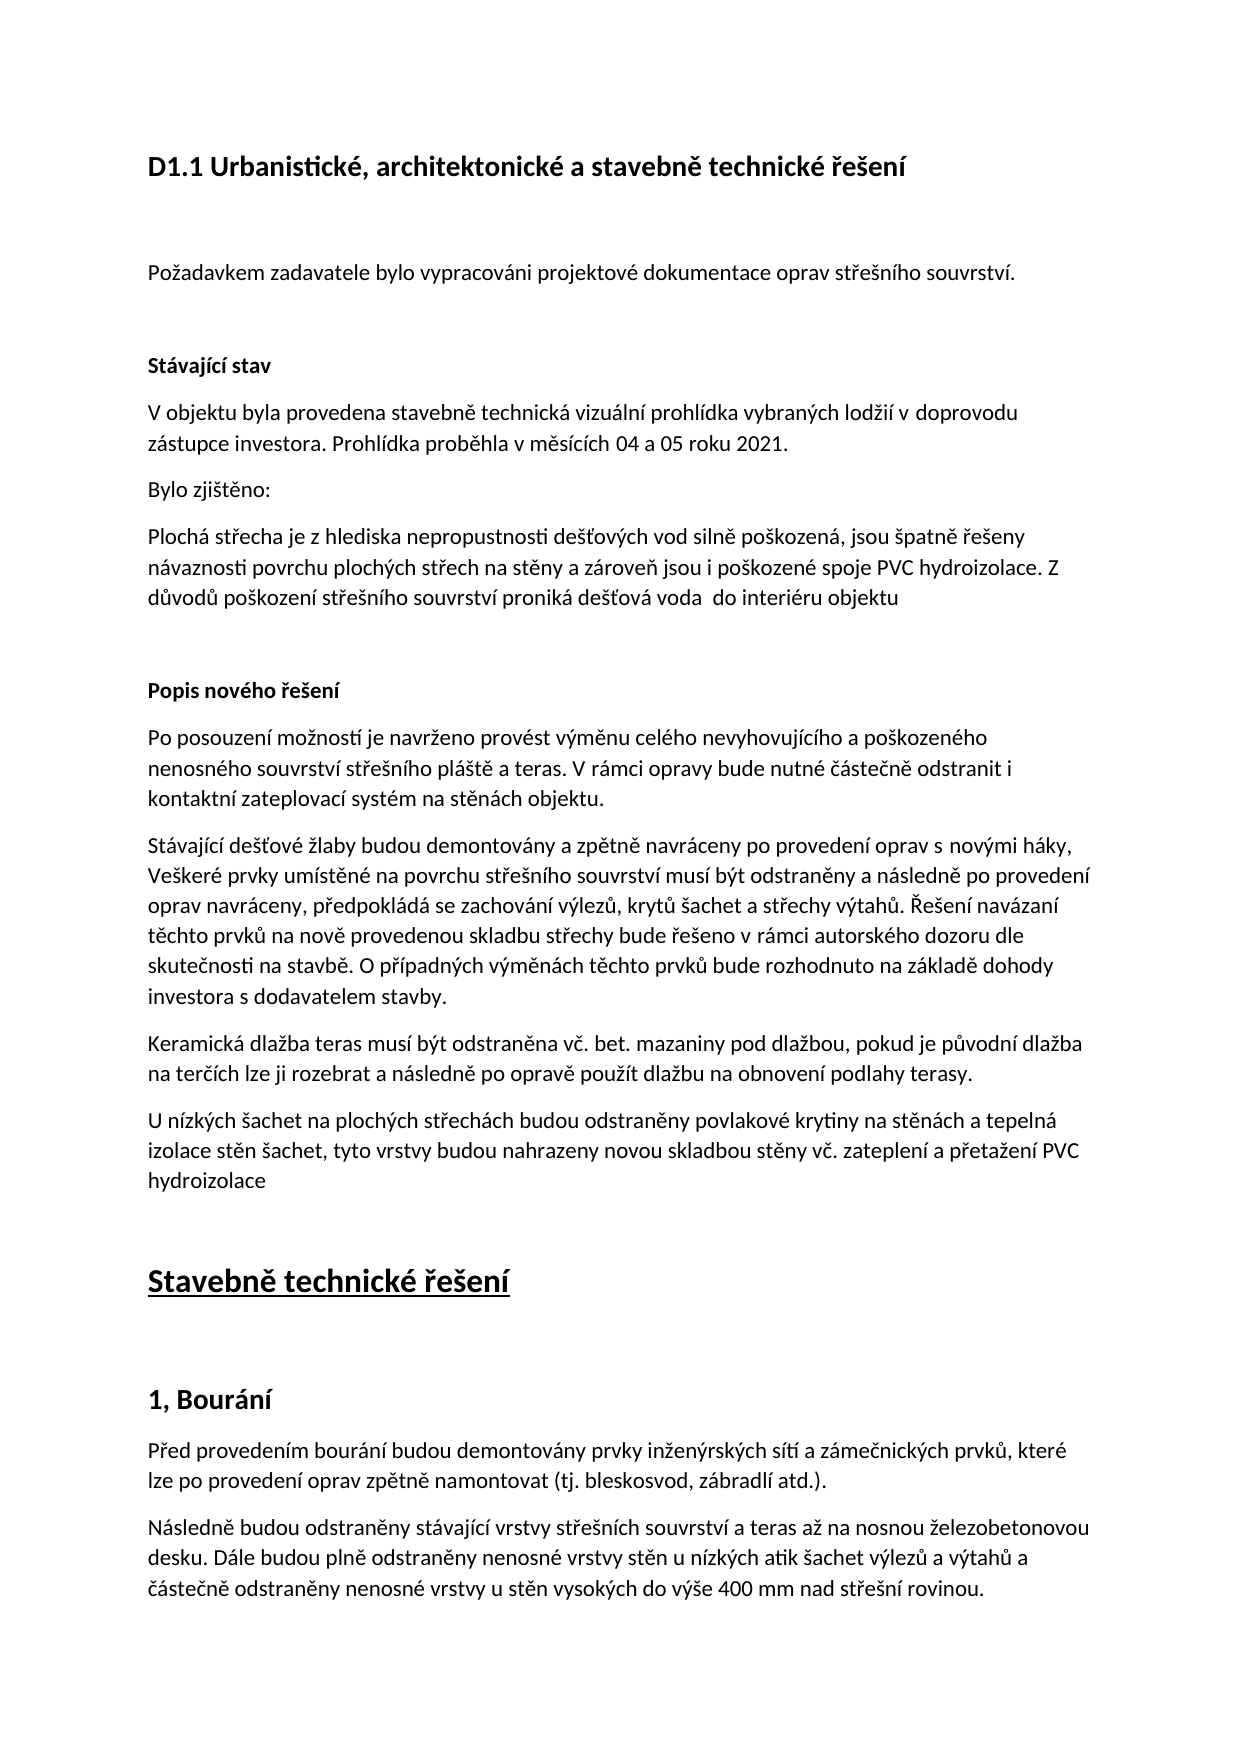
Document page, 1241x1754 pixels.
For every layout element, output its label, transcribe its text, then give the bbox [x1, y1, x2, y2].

text 1, Bourání [148, 1381, 1093, 1417]
text D1.1 Urbanistické, architektonické a stavebně technické řešení [148, 148, 1093, 183]
text Požadavkem zadavatele bylo vypracováni projektové dokumentace oprav střešního souvrství. [148, 258, 1093, 286]
text Před provedením bourání budou demontovány prvky inženýrských sítí a zámečnických prvků, které lze po provedení oprav zpětně namontovat (tj. bleskosvod, zábradlí atd.). [148, 1436, 1093, 1494]
text Keramická dlažba teras musí být odstraněna vč. bet. mazaniny pod dlažbou, pokud je původní dlažba na terčích lze ji rozebrat a následně po opravě použít dlažbu na obnovení podlahy terasy. [148, 1029, 1093, 1087]
text V objektu byla provedena stavebně technická vizuální prohlídka vybraných lodžií v doprovodu zástupce investora. Prohlídka proběhla v měsících 04 a 05 roku 2021. [148, 398, 1093, 457]
text Stavebně technické řešení [148, 1260, 1093, 1301]
text Bylo zjištěno: [148, 476, 1093, 503]
text Popis nového řešení [148, 677, 1093, 704]
text Stávající dešťové žlaby budou demontovány a zpětně navráceny po provedení oprav s novými háky, Veškeré prvky umístěné na povrchu střešního souvrství musí být odstraněny a následně po provedení oprav navráceny, předpokládá se zachování výlezů, krytů šachet a střechy výtahů. Řešení navázaní těchto prvků na nově provedenou skladbu střechy bude řešeno v rámci autorského dozoru dle skutečnosti na stavbě. O případných výměnách těchto prvků bude rozhodnuto na základě dohody investora s dodavatelem stavby. [148, 831, 1093, 1010]
text Stávající stav [148, 352, 1093, 379]
text Následně budou odstraněny stávající vrstvy střešních souvrství a teras až na nosnou železobetonovou desku. Dále budou plně odstraněny nenosné vrstvy stěn u nízkých atik šachet výlezů a výtahů a částečně odstraněny nenosné vrstvy u stěn vysokých do výše nad střešní rovinou. [148, 1513, 1093, 1602]
text Po posouzení možností je navrženo provést výměnu celého nevyhovujícího a poškozeného nenosného souvrství střešního pláště a teras. V rámci opravy bude nutné částečně odstranit i kontaktní zateplovací systém na stěnách objektu. [148, 723, 1093, 812]
text Plochá střecha je z hlediska nepropustnosti dešťových vod silně poškozená, jsou špatně řešeny návaznosti povrchu plochých střech na stěny a zároveň jsou i poškozené spoje PVC hydroizolace. Z důvodů poškození střešního souvrství proniká dešťová voda do interiéru objektu [148, 522, 1093, 611]
text U nízkých šachet na plochých střechách budou odstraněny povlakové krytiny na stěnách a tepelná izolace stěn šachet, tyto vrstvy budou nahrazeny novou skladbou stěny vč. zateplení a přetažení PVC hydroizolace [148, 1106, 1093, 1194]
